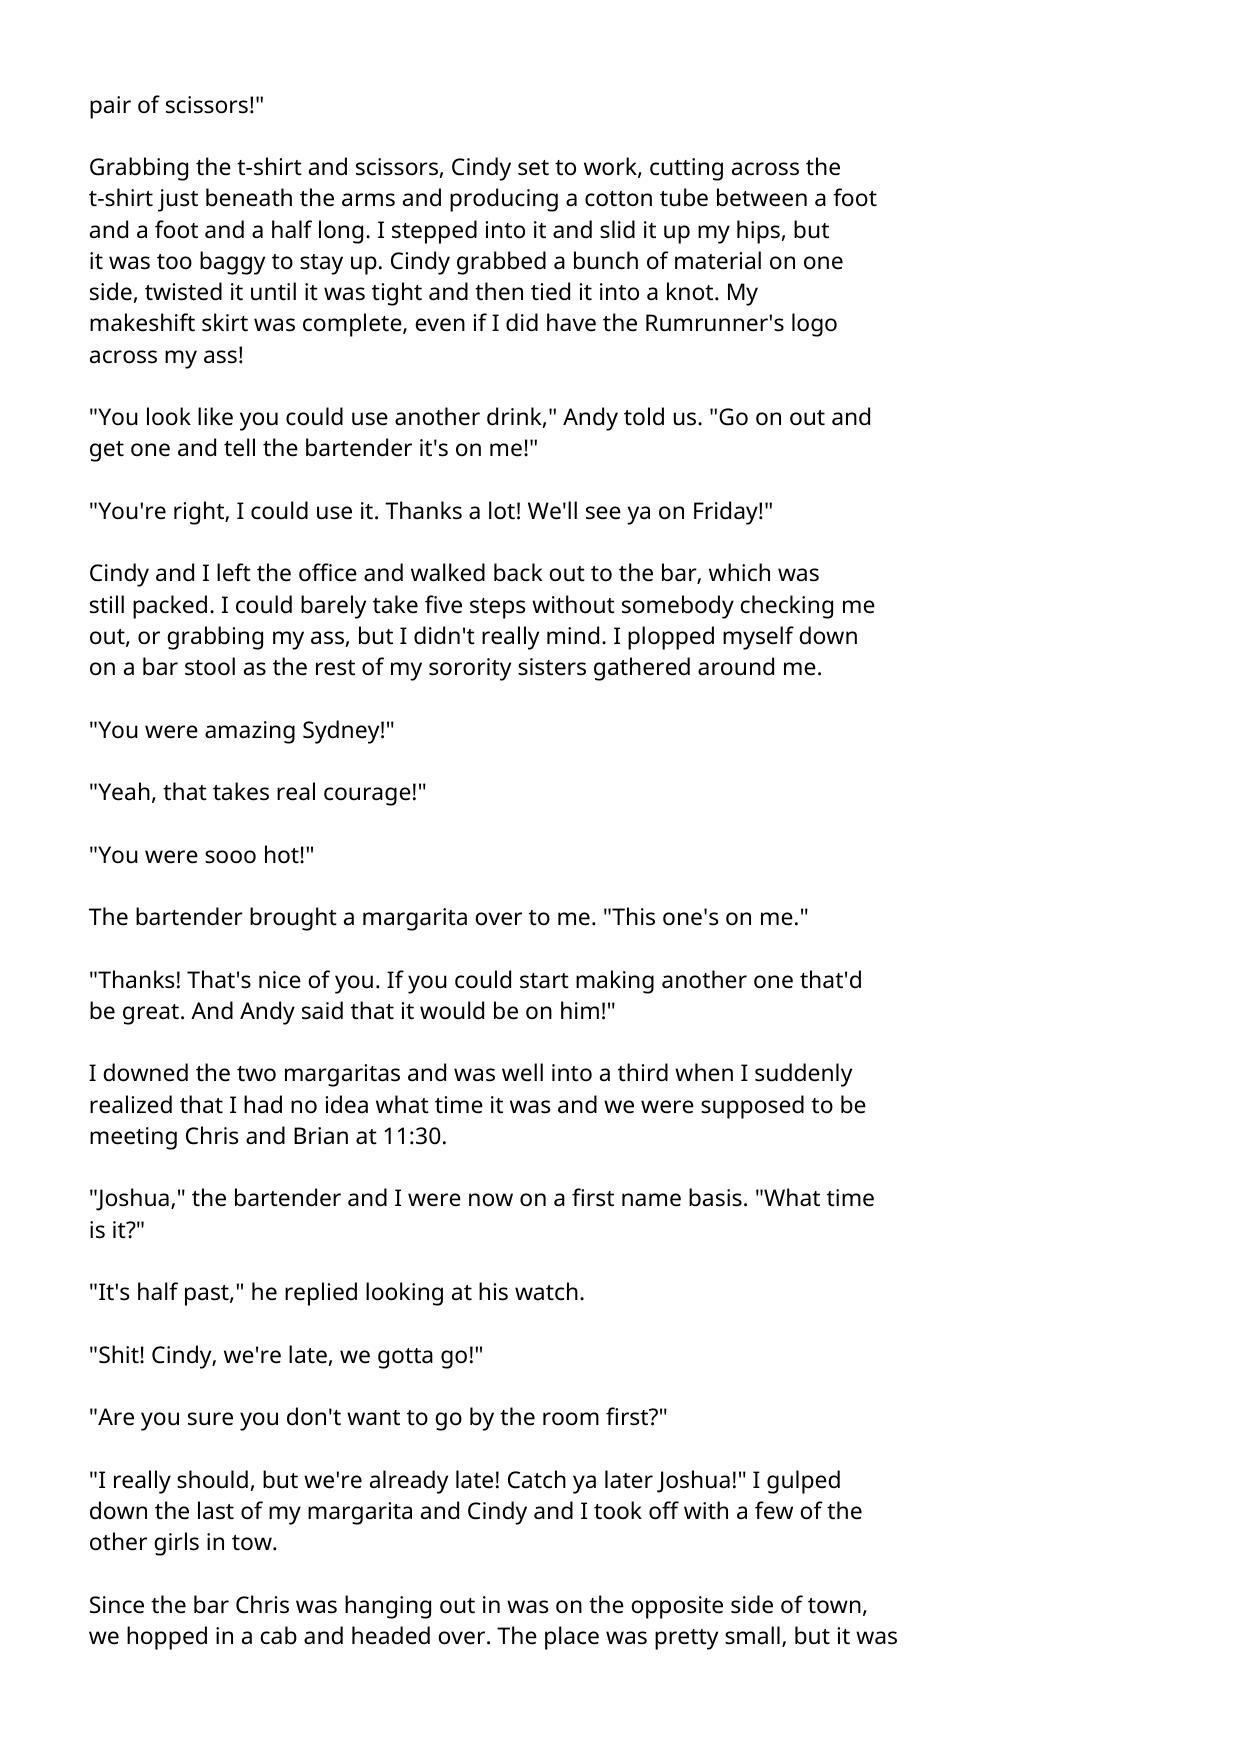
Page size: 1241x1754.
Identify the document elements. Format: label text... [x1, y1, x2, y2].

text it was too baggy to stay up. Cindy grabbed a bunch of material on one [89, 245, 1152, 276]
text across my ass! [89, 339, 1152, 370]
text pair of scissors!" [89, 89, 1152, 120]
text Since the bar Chris was hanging out in was on the opposite side of town, [89, 1589, 1152, 1620]
text be great. And Andy said that it would be on him!" [89, 995, 1152, 1026]
text "You're right, I could use it. Thanks a lot! We'll see ya on Friday!" [89, 495, 1152, 526]
text is it?" [89, 1214, 1152, 1245]
text The bartender brought a margarita over to me. "This one's on me." [89, 901, 1152, 932]
text side, twisted it until it was tight and then tied it into a knot. My [89, 276, 1152, 307]
text "It's half past," he replied looking at his watch. [89, 1276, 1152, 1307]
text still packed. I could barely take five steps without somebody checking me [89, 589, 1152, 620]
text we hopped in a cab and headed over. The place was pretty small, but it was [89, 1620, 1152, 1651]
text out, or grabbing my ass, but I didn't really mind. I plopped myself down [89, 620, 1152, 651]
text Grabbing the t-shirt and scissors, Cindy set to work, cutting across the [89, 151, 1152, 182]
text "Yeah, that takes real courage!" [89, 776, 1152, 807]
text other girls in tow. [89, 1526, 1152, 1557]
text t-shirt just beneath the arms and producing a cotton tube between a foot [89, 182, 1152, 214]
text "Joshua," the bartender and I were now on a first name basis. "What time [89, 1182, 1152, 1214]
text makeshift skirt was complete, even if I did have the Rumrunner's logo [89, 307, 1152, 339]
text "Thanks! That's nice of you. If you could start making another one that'd [89, 964, 1152, 995]
text down the last of my margarita and Cindy and I took off with a few of the [89, 1495, 1152, 1526]
text realized that I had no idea what time it was and we were supposed to be [89, 1089, 1152, 1120]
text "You were sooo hot!" [89, 839, 1152, 870]
text "You were amazing Sydney!" [89, 714, 1152, 745]
text "Are you sure you don't want to go by the room first?" [89, 1401, 1152, 1432]
text "I really should, but we're already late! Catch ya later Joshua!" I gulped [89, 1464, 1152, 1495]
text "You look like you could use another drink," Andy told us. "Go on out and [89, 401, 1152, 432]
text Cindy and I left the office and walked back out to the bar, which was [89, 557, 1152, 589]
text "Shit! Cindy, we're late, we gotta go!" [89, 1339, 1152, 1370]
text I downed the two margaritas and was well into a third when I suddenly [89, 1057, 1152, 1089]
text and a foot and a half long. I stepped into it and slid it up my hips, but [89, 214, 1152, 245]
text on a bar stool as the rest of my sorority sisters gathered around me. [89, 651, 1152, 682]
text meeting Chris and Brian at 11:30. [89, 1120, 1152, 1151]
text get one and tell the bartender it's on me!" [89, 432, 1152, 464]
